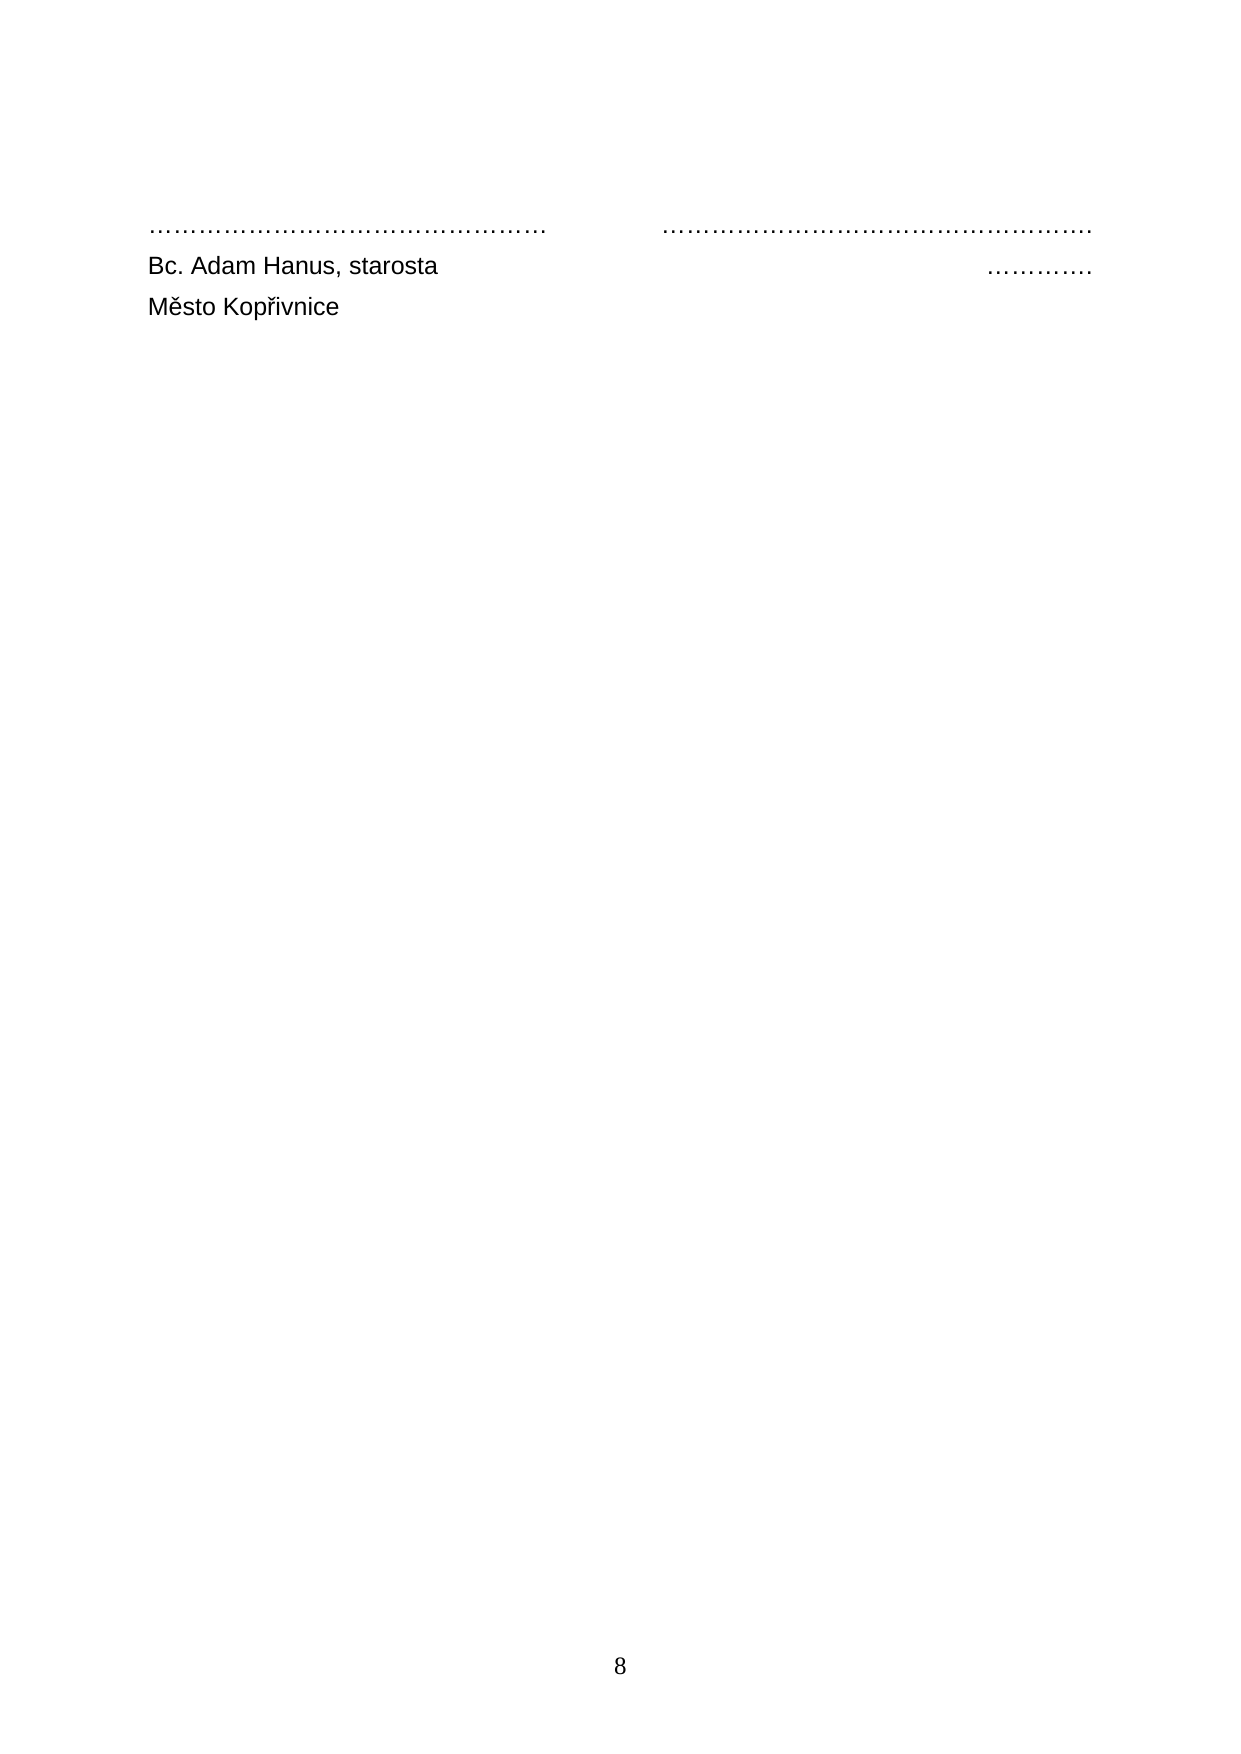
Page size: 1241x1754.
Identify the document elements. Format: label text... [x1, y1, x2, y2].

text Město Kopřivnice [148, 292, 1093, 321]
text ………………………………………… ……………………………………………. [148, 210, 1093, 238]
text Bc. Adam Hanus, starosta …………. [148, 251, 1093, 280]
